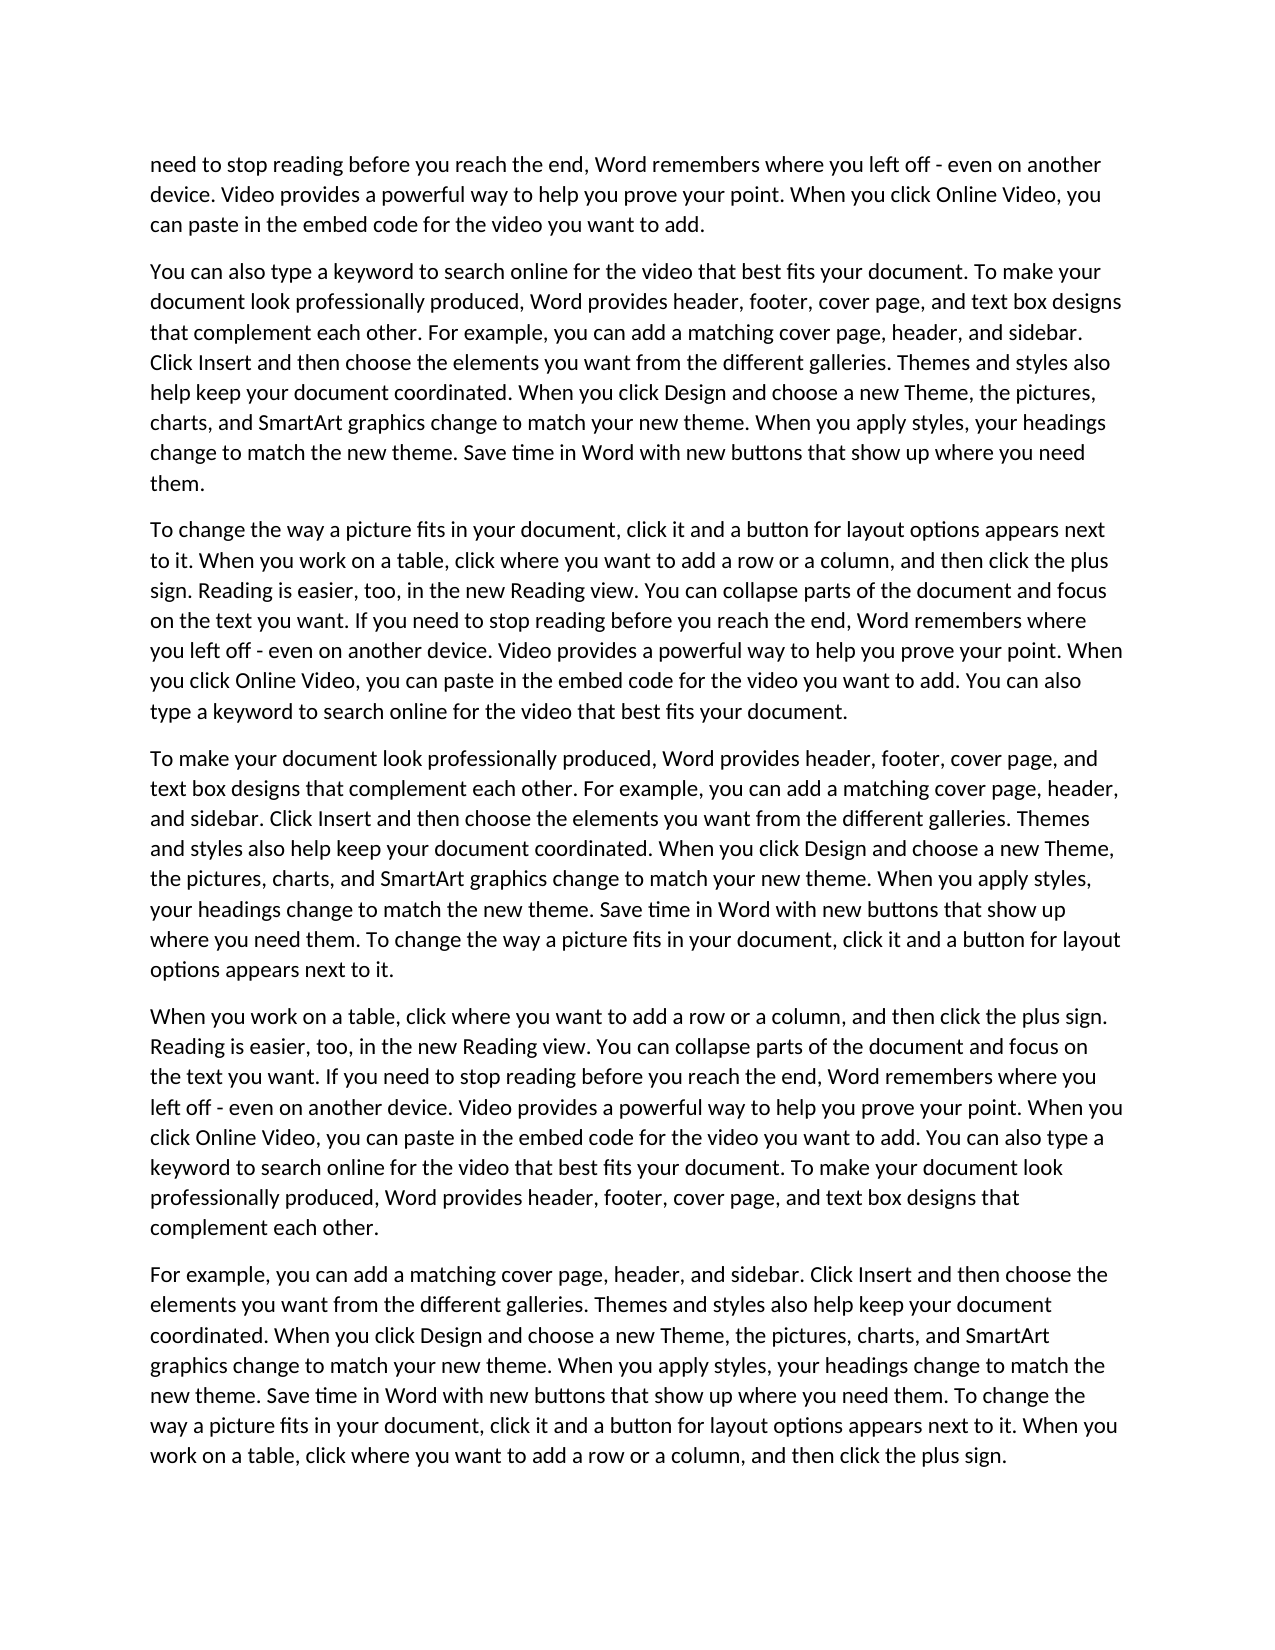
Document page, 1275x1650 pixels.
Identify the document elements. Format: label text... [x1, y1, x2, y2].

text For example, you can add a matching cover page, header, and sidebar. Click Insert and then choose the elements you want from the different galleries. Themes and styles also help keep your document coordinated. When you click Design and choose a new Theme, the pictures, charts, and SmartArt graphics change to match your new theme. When you apply styles, your headings change to match the new theme. Save time in Word with new buttons that show up where you need them. To change the way a picture fits in your document, click it and a button for layout options appears next to it. When you work on a table, click where you want to add a row or a column, and then click the plus sign. [150, 1260, 1125, 1470]
text To change the way a picture fits in your document, click it and a button for layout options appears next to it. When you work on a table, click where you want to add a row or a column, and then click the plus sign. Reading is easier, too, in the new Reading view. You can collapse parts of the document and focus on the text you want. If you need to stop reading before you reach the end, Word remembers where you left off - even on another device. Video provides a powerful way to help you prove your point. When you click Online Video, you can paste in the embed code for the video you want to add. You can also type a keyword to search online for the video that best fits your document. [150, 516, 1125, 725]
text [150, 150, 1125, 238]
text You can also type a keyword to search online for the video that best fits your document. To make your document look professionally produced, Word provides header, footer, cover page, and text box designs that complement each other. For example, you can add a matching cover page, header, and sidebar. Click Insert and then choose the elements you want from the different galleries. Themes and styles also help keep your document coordinated. When you click Design and choose a new Theme, the pictures, charts, and SmartArt graphics change to match your new theme. When you apply styles, your headings change to match the new theme. Save time in Word with new buttons that show up where you need them. [150, 257, 1125, 497]
text When you work on a table, click where you want to add a row or a column, and then click the plus sign. Reading is easier, too, in the new Reading view. You can collapse parts of the document and focus on the text you want. If you need to stop reading before you reach the end, Word remembers where you left off - even on another device. Video provides a powerful way to help you prove your point. When you click Online Video, you can paste in the embed code for the video you want to add. You can also type a keyword to search online for the video that best fits your document. To make your document look professionally produced, Word provides header, footer, cover page, and text box designs that complement each other. [150, 1002, 1125, 1242]
text To make your document look professionally produced, Word provides header, footer, cover page, and text box designs that complement each other. For example, you can add a matching cover page, header, and sidebar. Click Insert and then choose the elements you want from the different galleries. Themes and styles also help keep your document coordinated. When you click Design and choose a new Theme, the pictures, charts, and SmartArt graphics change to match your new theme. When you apply styles, your headings change to match the new theme. Save time in Word with new buttons that show up where you need them. To change the way a picture fits in your document, click it and a button for layout options appears next to it. [150, 744, 1125, 983]
